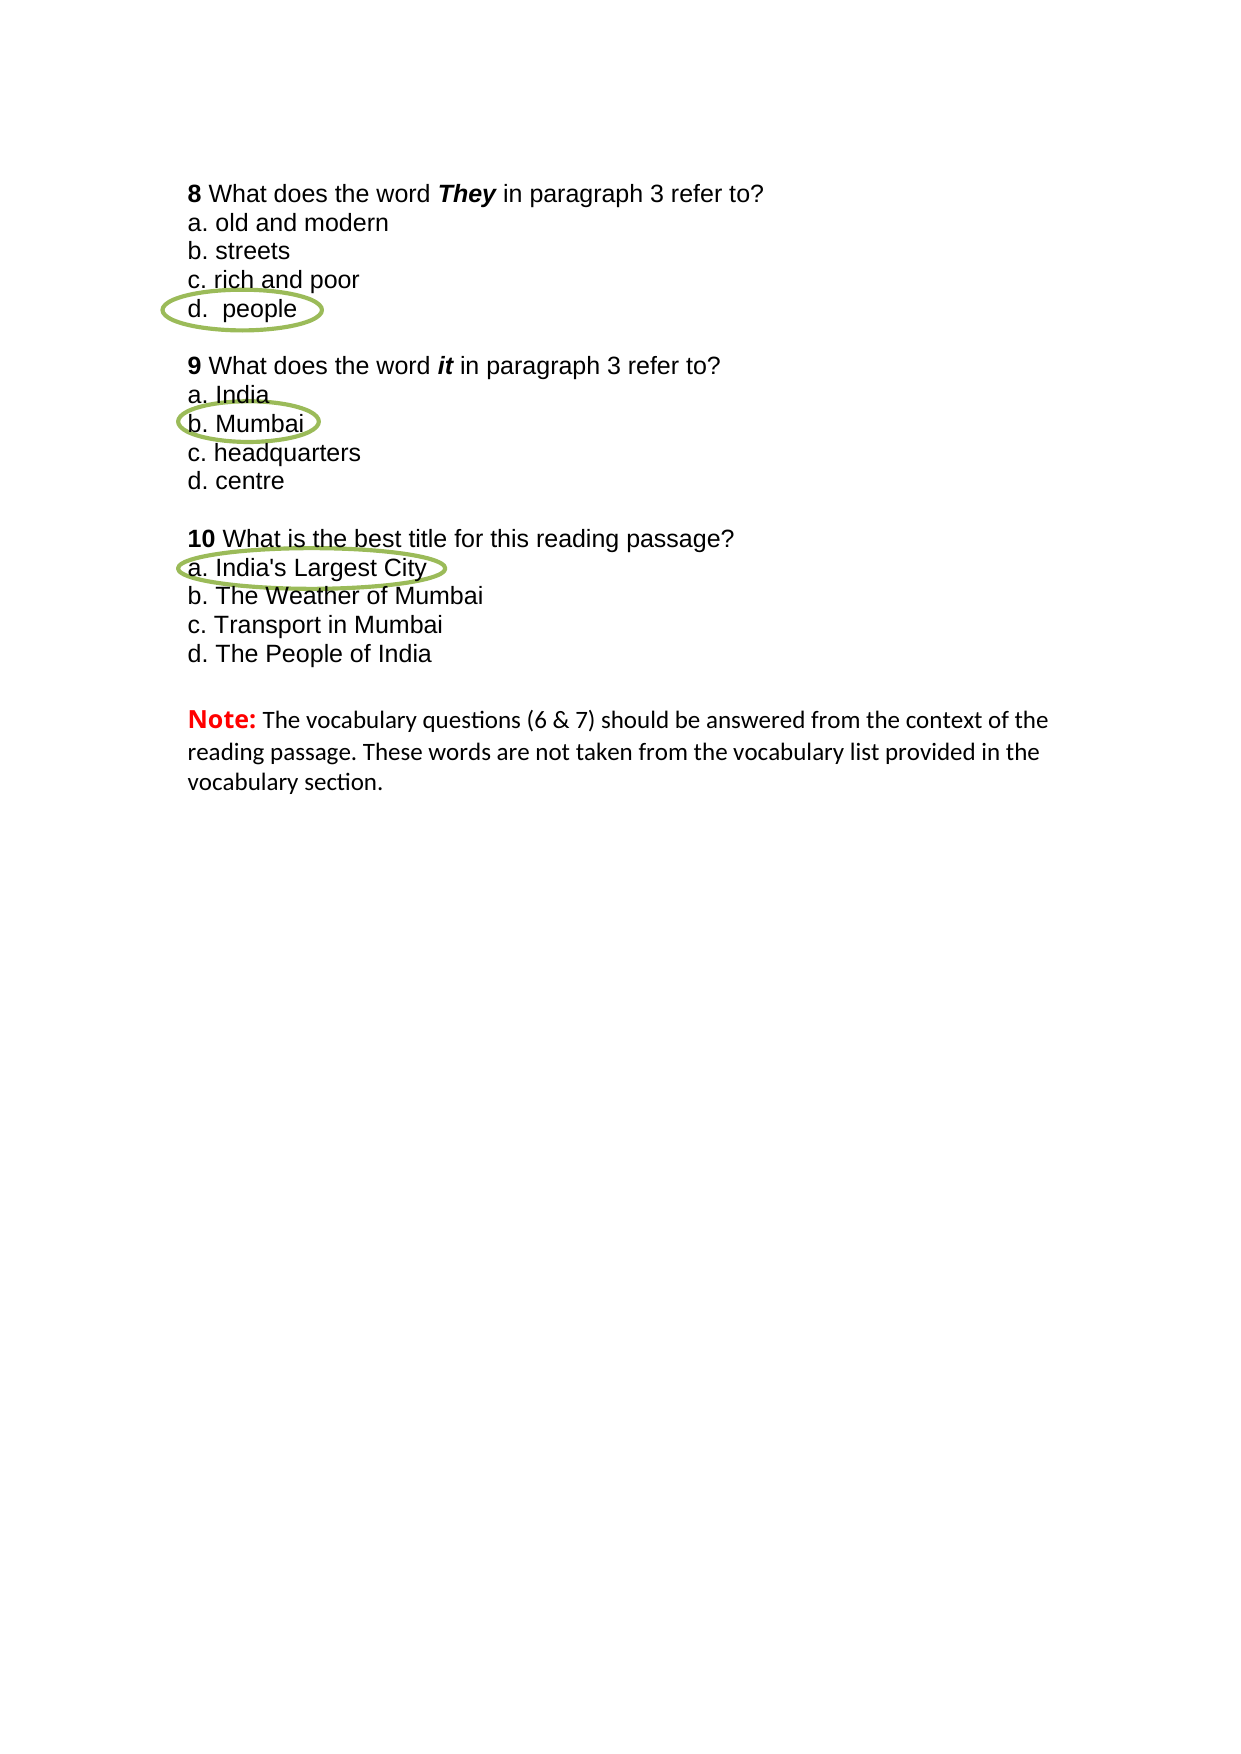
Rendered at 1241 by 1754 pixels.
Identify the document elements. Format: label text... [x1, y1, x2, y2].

text c. Transport in Mumbai [187, 610, 1053, 639]
text a. India [187, 380, 1053, 409]
text c. headquarters [187, 437, 1053, 466]
text 10 What is the best title for this reading passage? [187, 524, 1053, 552]
text b. streets [187, 236, 1053, 265]
text b. The Weather of Mumbai [187, 581, 1053, 610]
text a. India's Largest City [187, 552, 1053, 581]
text d. centre [187, 466, 1053, 495]
text 9 What does the word it in paragraph 3 refer to? [187, 351, 1053, 380]
text Note: The vocabulary questions (6 & 7) should be answered from the context of the reading passage. These words are not taken from the vocabulary list provided in the vocabulary section. [187, 702, 1053, 797]
text d. people [187, 294, 1053, 322]
text a. old and modern [187, 207, 1053, 236]
text d. The People of India [187, 639, 1053, 667]
text b. Mumbai [187, 409, 1053, 437]
text c. rich and poor [187, 265, 1053, 294]
text 8 What does the word They in paragraph 3 refer to? [187, 179, 1053, 207]
